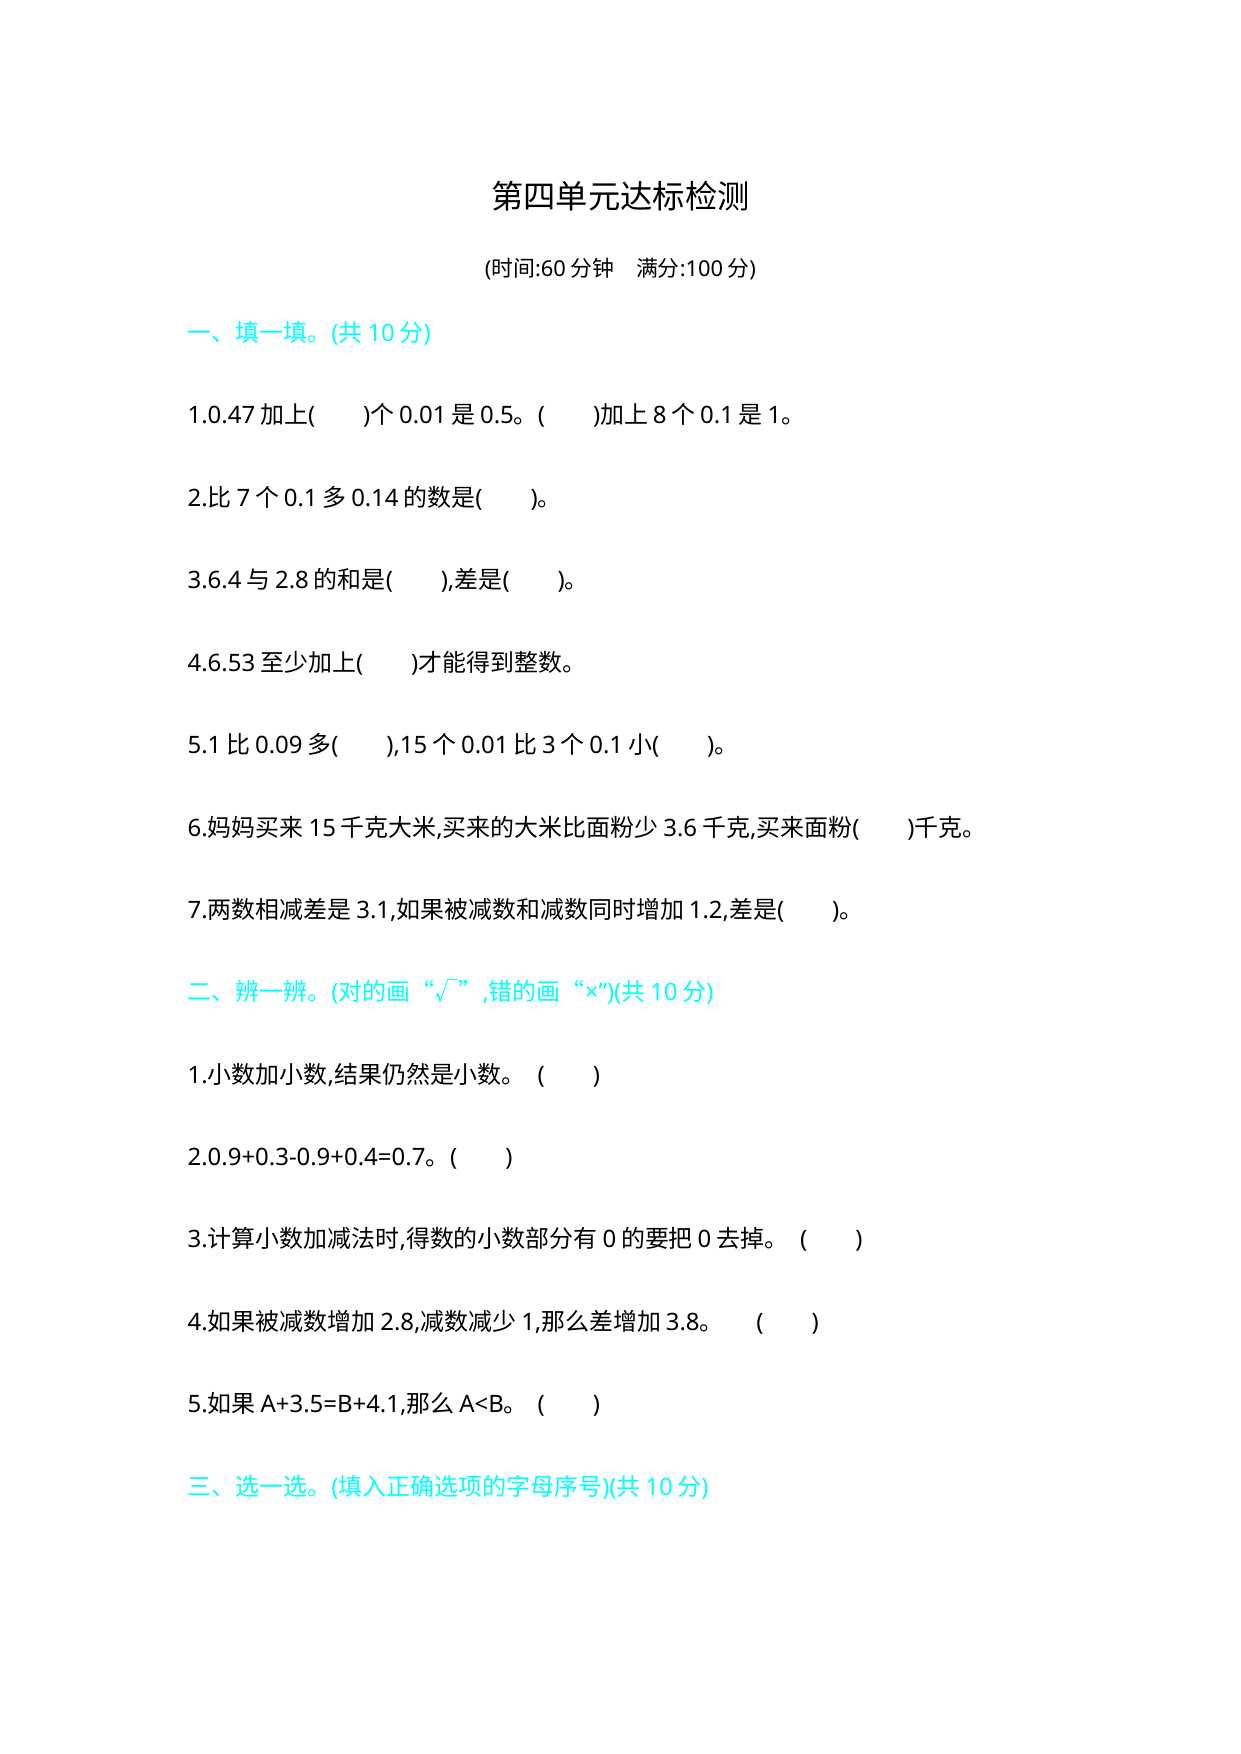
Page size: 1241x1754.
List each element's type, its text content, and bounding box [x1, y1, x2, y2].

text 5.1比0.09多( ),15个0.01比3个0.1小( )。 [187, 711, 1053, 776]
text (时间:60分钟 满分:100分) [187, 250, 1053, 283]
text 1.小数加小数,结果仍然是小数。 ( ) [187, 1040, 1053, 1105]
text 4.6.53至少加上( )才能得到整数。 [187, 628, 1053, 693]
text 一、填一填。(共10分) [187, 299, 1053, 364]
text 5.如果A+3.5=B+4.1,那么A<B。 ( ) [187, 1370, 1053, 1435]
text 三、选一选。(填入正确选项的字母序号)(共10分) [187, 1452, 1053, 1517]
text 1.0.47加上( )个0.01是0.5。( )加上8个0.1是1。 [187, 381, 1053, 446]
text 2.0.9+0.3-0.9+0.4=0.7。 ( ) [187, 1123, 1053, 1188]
text 3.6.4与2.8的和是( ),差是( )。 [187, 546, 1053, 611]
text 7.两数相减差是3.1,如果被减数和减数同时增加1.2,差是( )。 [187, 875, 1053, 940]
text 第四单元达标检测 [187, 162, 1053, 227]
text 二、辨一辨。(对的画“√”,错的画“×”)(共10分) [187, 958, 1053, 1023]
text 4.如果被减数增加2.8,减数减少1,那么差增加3.8。 ( ) [187, 1287, 1053, 1352]
text 2.比7个0.1多0.14的数是( )。 [187, 463, 1053, 528]
text 6.妈妈买来15千克大米,买来的大米比面粉少3.6千克,买来面粉( )千克。 [187, 793, 1053, 858]
text 3.计算小数加减法时,得数的小数部分有0的要把0去掉。 ( ) [187, 1205, 1053, 1270]
